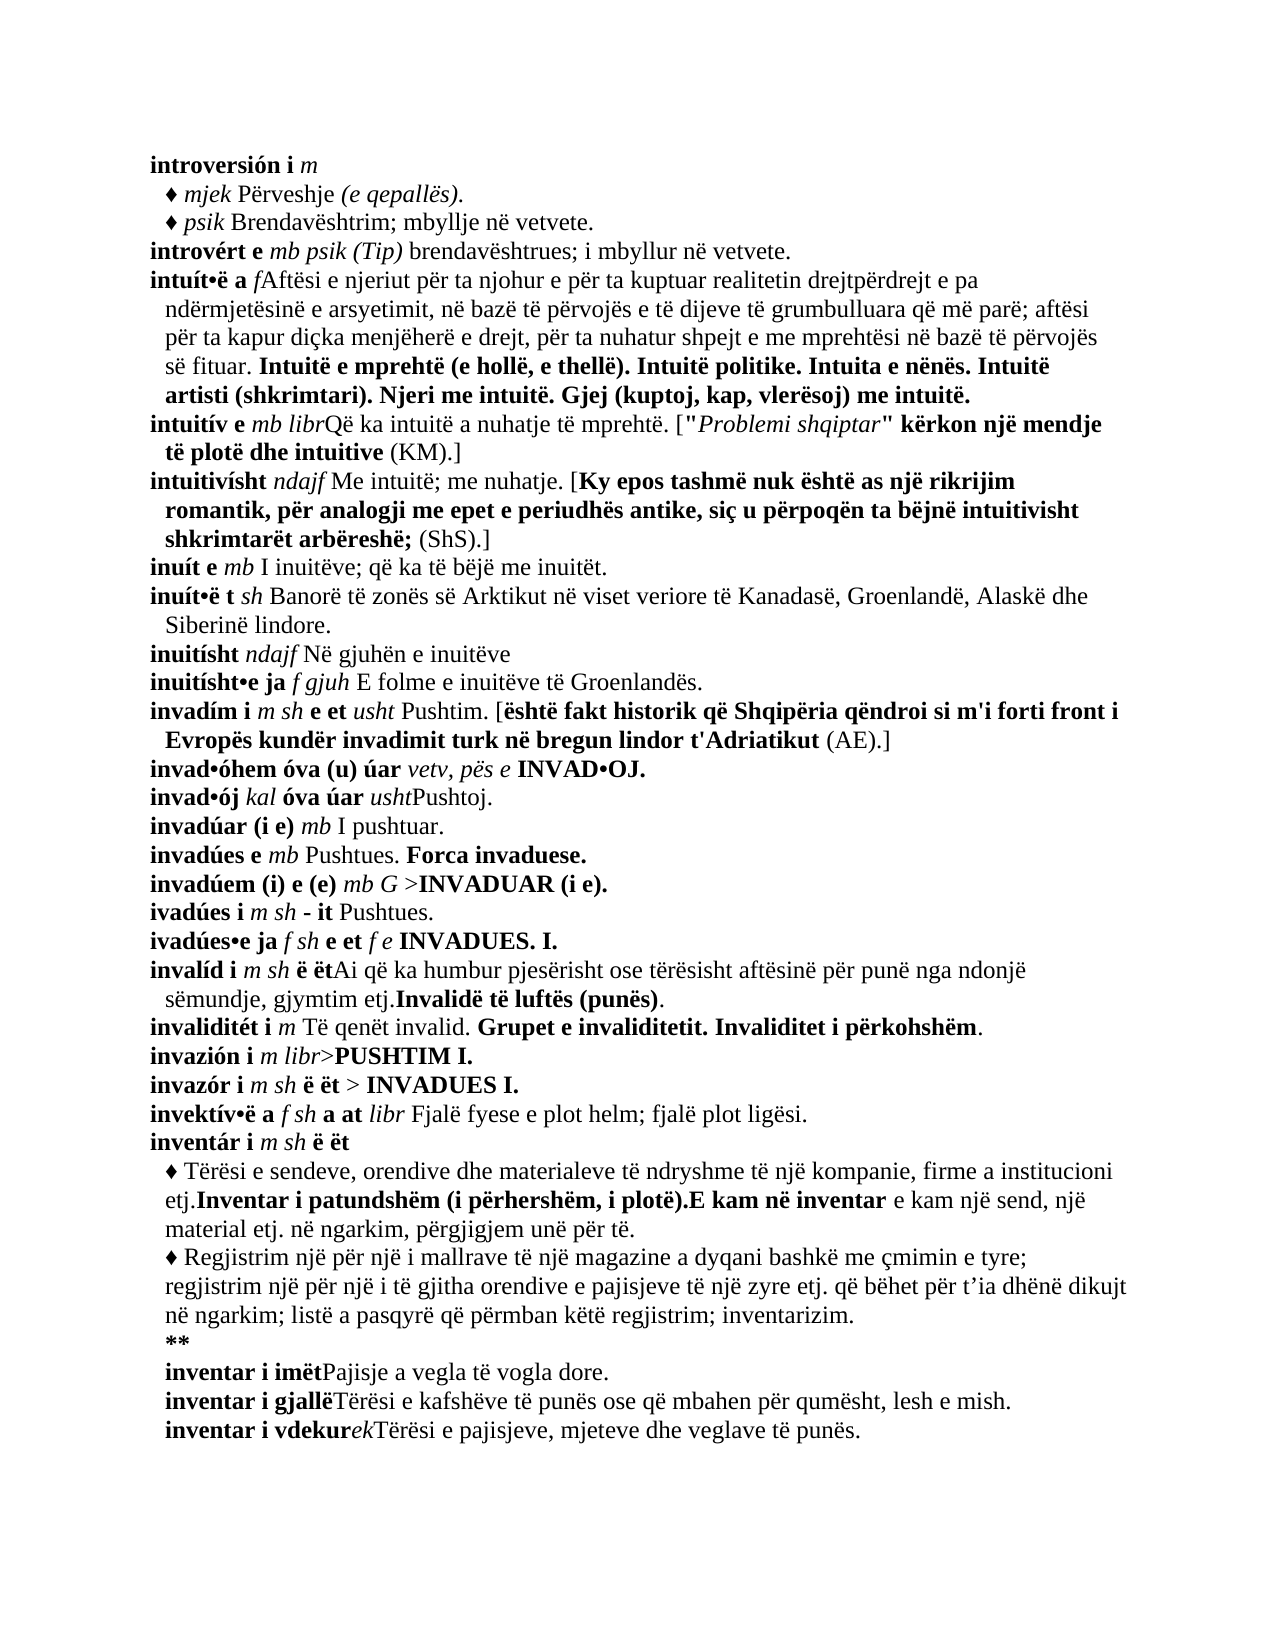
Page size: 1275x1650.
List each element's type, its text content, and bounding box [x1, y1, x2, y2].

text ♦ Tërësi e sendeve, orendive dhe materialeve të ndryshme të një kompanie, firme a institucioni etj.Inventar i patundshëm (i përhershëm, i plotë).E kam në inventar e kam një send, një material etj. në ngarkim, përgjigjem unë për të. [150, 1156, 1127, 1242]
text introversión i m [150, 150, 1120, 179]
text invadúem (i) e (e) mb G >INVADUAR (i e). [150, 869, 1120, 897]
text invaliditét i m Të qenët invalid. Grupet e invaliditetit. Invaliditet i përkohshëm. [150, 1012, 1120, 1041]
text inuitísht ndajf Në gjuhën e inuitëve [150, 639, 1120, 667]
text ♦ Regjistrim një për një i mallrave të një magazine a dyqani bashkë me çmimin e tyre; regjistrim një për një i të gjitha orendive e pajisjeve të një zyre etj. që bëhet për t’ia dhënë dikujt në ngarkim; listë a pasqyrë që përmban këtë regjistrim; inventarizim. [150, 1242, 1127, 1329]
text invazión i m libr>PUSHTIM I. [150, 1041, 1120, 1070]
text introvért e mb psik (Tip) brendavështrues; i mbyllur në vetvete. [150, 236, 1120, 265]
text invazór i m sh ë ët > INVADUES I. [150, 1070, 1120, 1099]
text invalíd i m sh ë ëtAi që ka humbur pjesërisht ose tërësisht aftësinë për punë nga ndonjë sëmundje, gjymtim etj.Invalidë të luftës (punës). [150, 955, 1120, 1012]
text ♦ psik Brendavështrim; mbyllje në vetvete. [150, 207, 1120, 236]
text ivadúes•e ja f sh e et f e INVADUES. I. [150, 926, 1120, 955]
text inventár i m sh ë ët [150, 1127, 1120, 1156]
text inventar i vdekurekTërësi e pajisjeve, mjeteve dhe veglave të punës. [150, 1415, 1127, 1444]
text invad•óhem óva (u) úar vetv, pës e INVAD•OJ. [150, 754, 1120, 782]
text ivadúes i m sh - it Pushtues. [150, 897, 1120, 926]
text intuitív e mb librQë ka intuitë a nuhatje të mprehtë. ["Problemi shqiptar" kërkon një mendje të plotë dhe intuitive (KM).] [150, 409, 1120, 466]
text invektív•ë a f sh a at libr Fjalë fyese e plot helm; fjalë plot ligësi. [150, 1099, 1120, 1127]
text inuít•ë t sh Banorë të zonës së Arktikut në viset veriore të Kanadasë, Groenlandë, Alaskë dhe Siberinë lindore. [150, 581, 1120, 639]
text invadúar (i e) mb I pushtuar. [150, 811, 1120, 840]
text inventar i imëtPajisje a vegla të vogla dore. [150, 1357, 1127, 1386]
text invadúes e mb Pushtues. Forca invaduese. [150, 840, 1120, 869]
text inuít e mb I inuitëve; që ka të bëjë me inuitët. [150, 552, 1120, 581]
text inuitísht•e ja f gjuh E folme e inuitëve të Groenlandës. [150, 667, 1120, 696]
text ** [150, 1329, 1127, 1357]
text ♦ mjek Përveshje (e qepallës). [150, 179, 1120, 207]
text intuitivísht ndajf Me intuitë; me nuhatje. [Ky epos tashmë nuk është as një rikrijim romantik, për analogji me epet e periudhës antike, siç u përpoqën ta bëjnë intuitivisht shkrimtarët arbëreshë; (ShS).] [150, 466, 1120, 552]
text inventar i gjallëTërësi e kafshëve të punës ose që mbahen për qumësht, lesh e mish. [150, 1386, 1127, 1415]
text intuít•ë a fAftësi e njeriut për ta njohur e për ta kuptuar realitetin drejtpërdrejt e pa ndërmjetësinë e arsyetimit, në bazë të përvojës e të dijeve të grumbulluara që më parë; aftësi për ta kapur diçka menjëherë e drejt, për ta nuhatur shpejt e me mprehtësi në bazë të përvojës së fituar. Intuitë e mprehtë (e hollë, e thellë). Intuitë politike. Intuita e nënës. Intuitë artisti (shkrimtari). Njeri me intuitë. Gjej (kuptoj, kap, vlerësoj) me intuitë. [150, 265, 1120, 409]
text invad•ój kal óva úar ushtPushtoj. [150, 782, 1120, 811]
text invadím i m sh e et usht Pushtim. [është fakt historik që Shqipëria qëndroi si m'i forti front i Evropës kundër invadimit turk në bregun lindor t'Adriatikut (AE).] [150, 696, 1120, 754]
